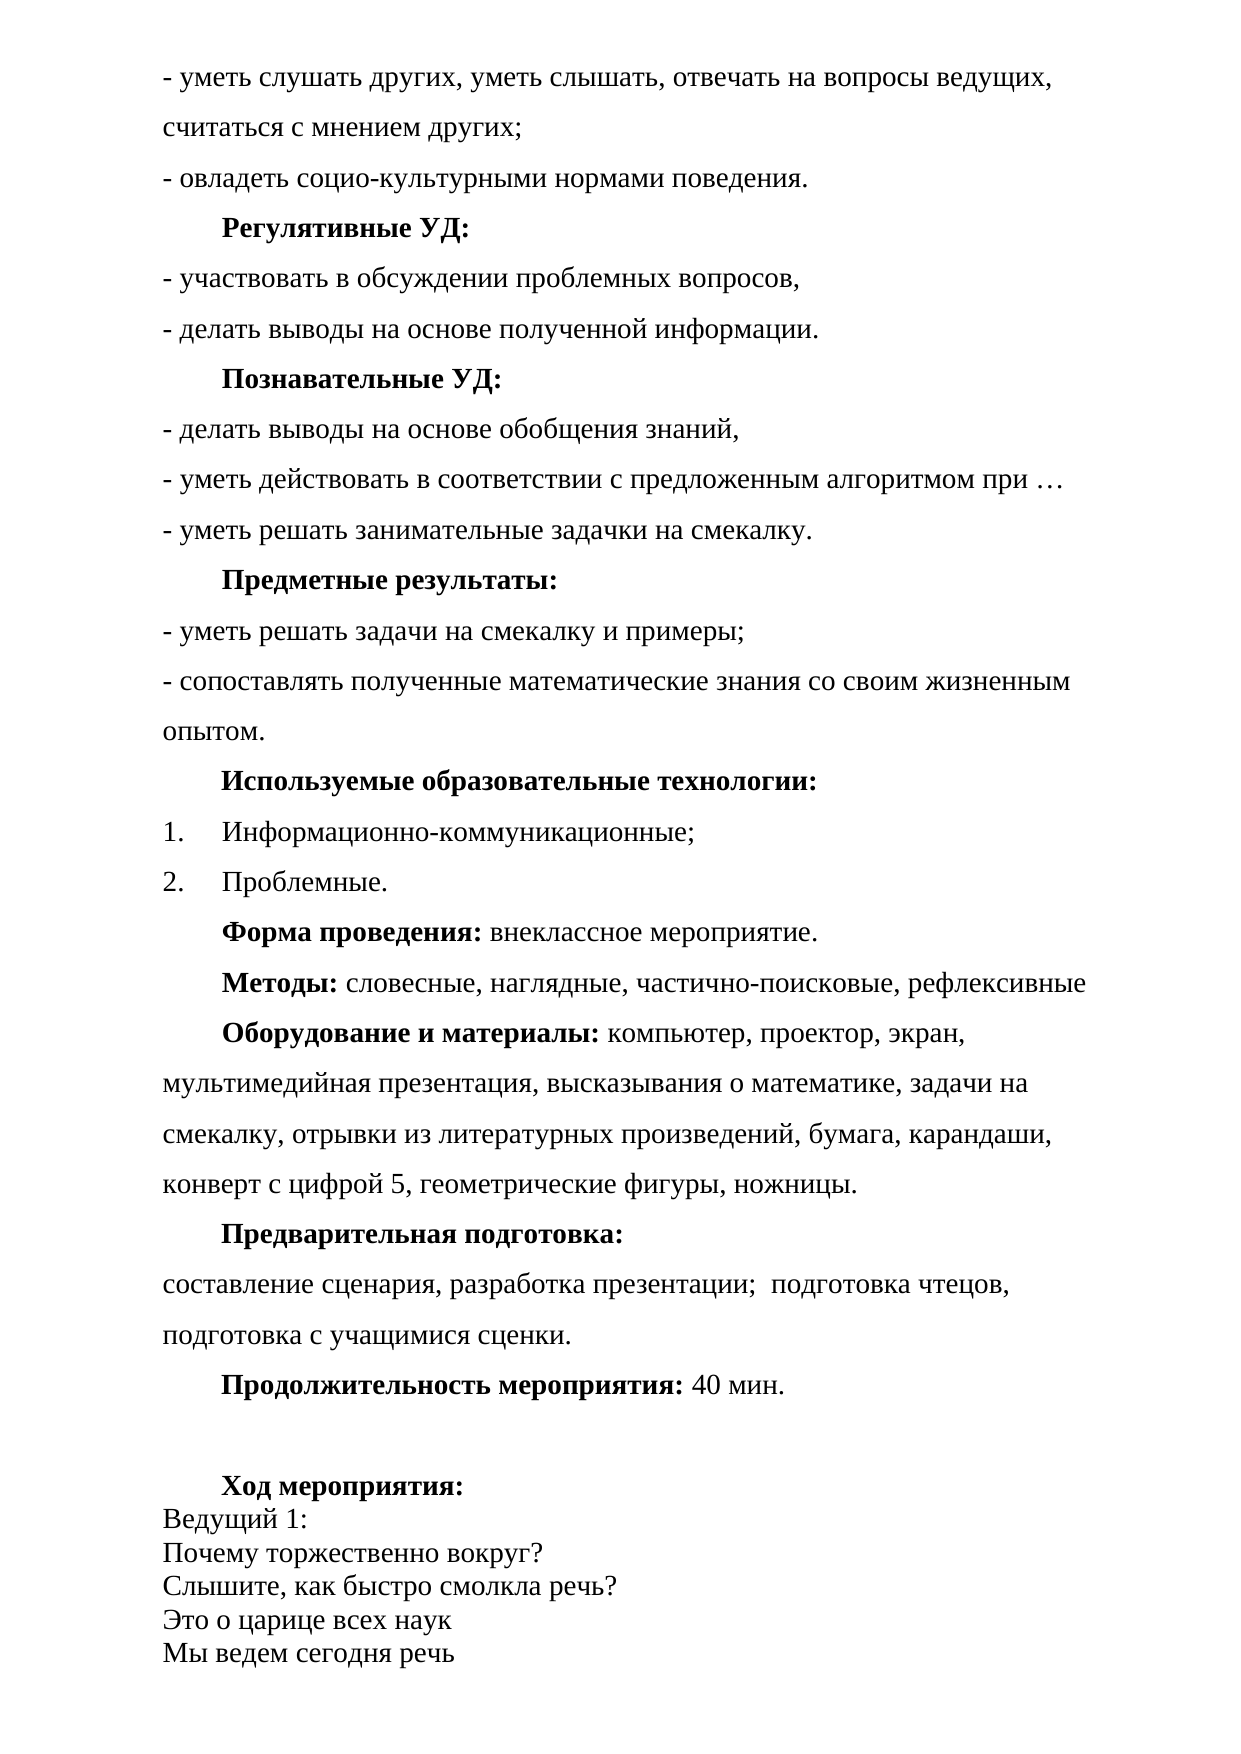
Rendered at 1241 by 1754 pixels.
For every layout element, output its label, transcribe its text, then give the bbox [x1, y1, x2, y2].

text - делать выводы на основе полученной информации. [162, 311, 1137, 344]
text - уметь действовать в соответствии с предложенным алгоритмом при … [162, 462, 1137, 495]
text - уметь слушать других, уметь слышать, отвечать на вопросы ведущих, считаться с мнением других; [162, 59, 1137, 143]
text Предметные результаты: [162, 562, 1137, 596]
text Ведущий 1: [162, 1501, 1137, 1535]
text - овладеть социо-культурными нормами поведения. [162, 160, 1137, 193]
text Оборудование и материалы: компьютер, проектор, экран, мультимедийная презентация, высказывания о математике, задачи на смекалку, отрывки из литературных произведений, бумага, карандаши, конверт с цифрой 5, геометрические фигуры, ножницы. Предварительная подготовка: составление сценария, разработка презентации; подготовка чтецов, подготовка с учащимися сценки. Продолжительность мероприятия: 40 мин. [162, 1015, 1137, 1401]
text - делать выводы на основе обобщения знаний, [162, 411, 1137, 445]
text Познавательные УД: [162, 361, 1137, 394]
text Используемые образовательные технологии: [162, 763, 1137, 797]
text Форма проведения: внеклассное мероприятие. [162, 914, 1137, 948]
text Ход мероприятия: [162, 1468, 1137, 1501]
text Почему торжественно вокруг? [162, 1535, 1137, 1568]
list Проблемные. [162, 864, 1137, 898]
text Мы ведем сегодня речь [162, 1636, 1137, 1669]
text - уметь решать задачи на смекалку и примеры; [162, 613, 1137, 646]
text - участвовать в обсуждении проблемных вопросов, [162, 260, 1137, 294]
text Слышите, как быстро смолкла речь? [162, 1568, 1137, 1602]
list Информационно-коммуникационные; [162, 814, 1137, 847]
text - сопоставлять полученные математические знания со своим жизненным опытом. [162, 663, 1137, 747]
text Это о царице всех наук [162, 1602, 1137, 1636]
text Регулятивные УД: [162, 210, 1137, 244]
text Методы: словесные, наглядные, частично-поисковые, рефлексивные [162, 965, 1137, 998]
text - уметь решать занимательные задачки на смекалку. [162, 512, 1137, 546]
